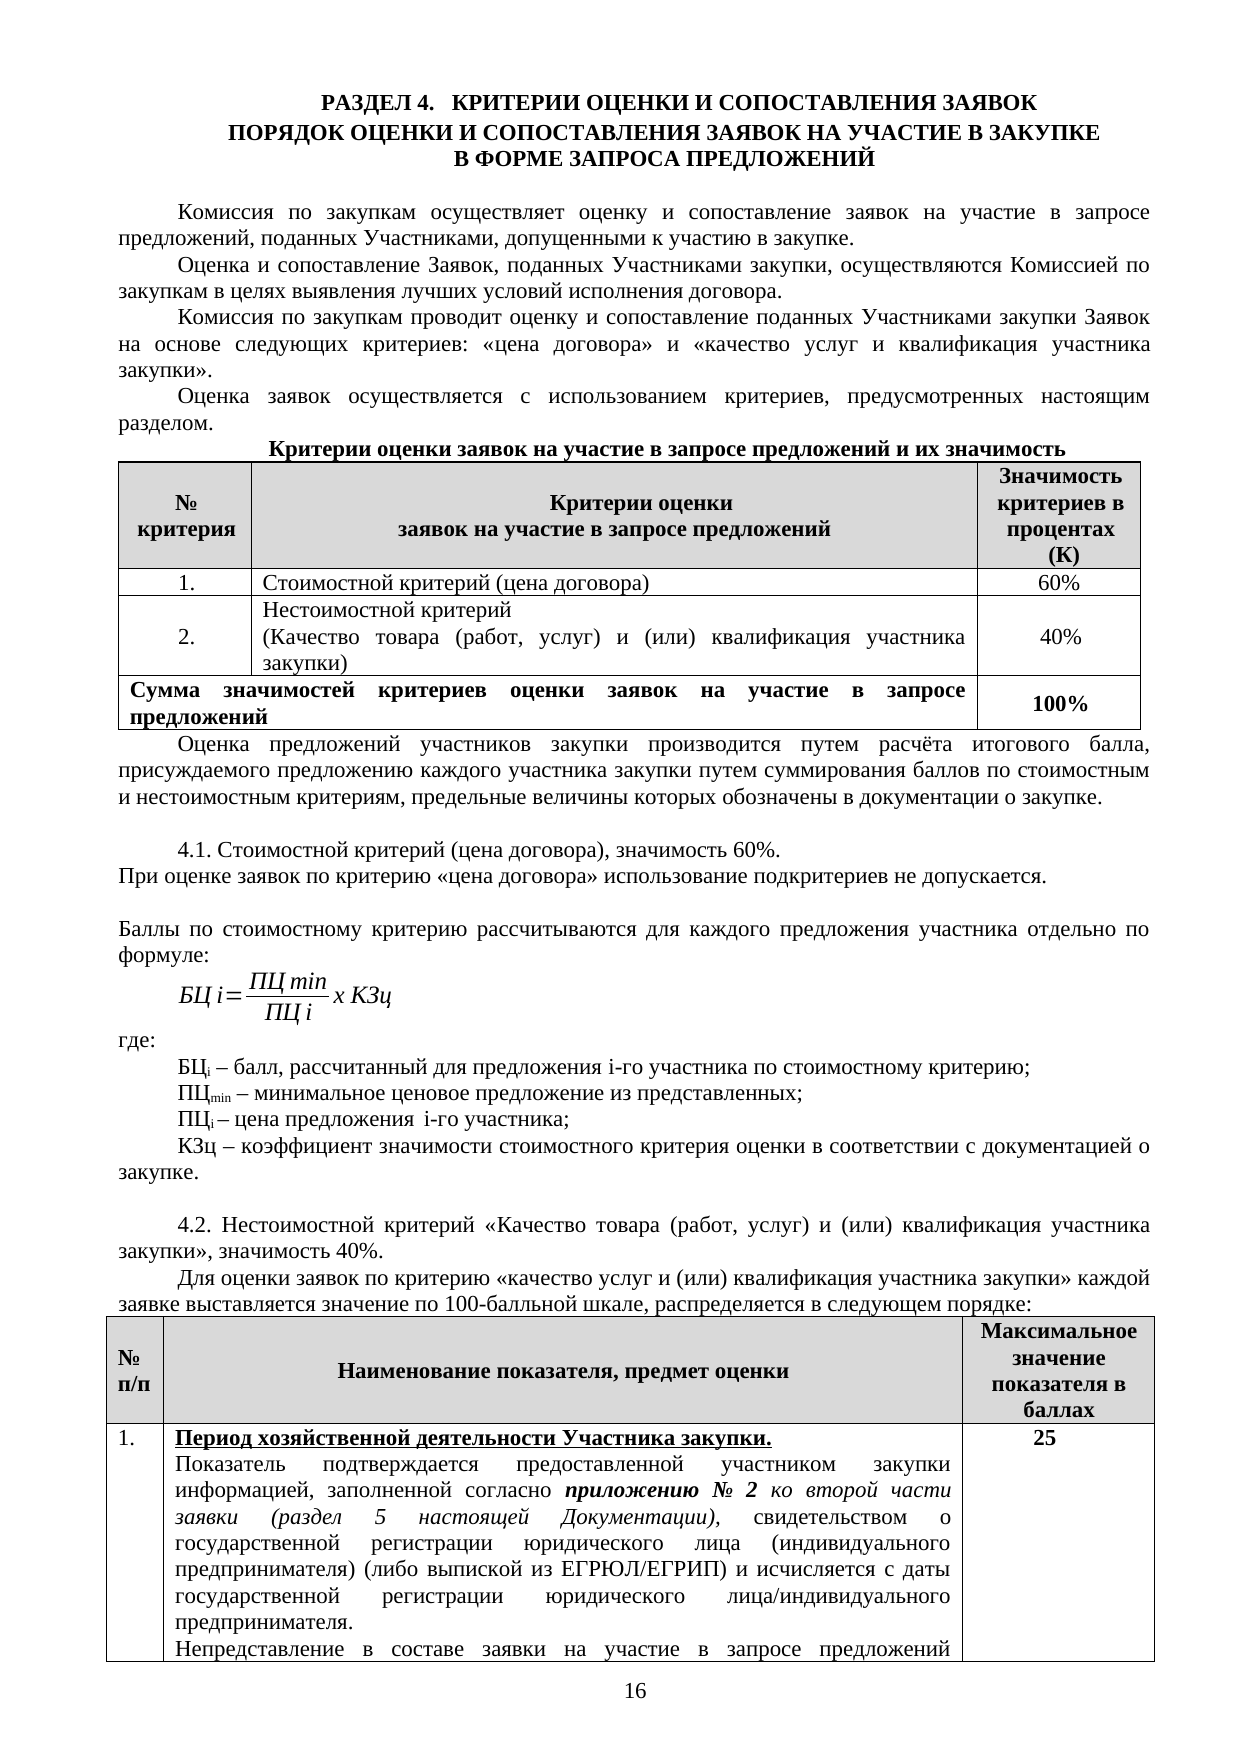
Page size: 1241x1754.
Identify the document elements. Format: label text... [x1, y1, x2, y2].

text Критерии оценки заявок на участие в запросе предложений и их значимость [118, 435, 1152, 461]
text Оценка и сопоставление Заявок, поданных Участниками закупки, осуществляются Комиссией по закупкам в целях выявления лучших условий исполнения договора. [118, 251, 1152, 303]
text При оценке заявок по критерию «цена договора» использование подкритериев не допускается. [118, 862, 1152, 888]
text ПЦi – цена предложения i-го участника; [118, 1105, 1152, 1132]
text Оценка заявок осуществляется с использованием критериев, предусмотренных настоящим разделом. [118, 382, 1152, 435]
text ПОРЯДОК ОЦЕНКИ И СОПОСТАВЛЕНИЯ ЗАЯВОК НА УЧАСТИЕ В ЗАКУПКЕ [118, 119, 1152, 145]
table_header Наименование показателя, предмет оценки [164, 1317, 962, 1423]
table_cell Нестоимостной критерий (Качество товара (работ, услуг) и (или) квалификация участника закупки) [347, 596, 977, 675]
table_cell 40% [978, 596, 1140, 675]
table_header Значимость критериев в процентах (К) [978, 463, 1140, 568]
text РАЗДЕЛ 4. КРИТЕРИИ ОЦЕНКИ И СОПОСТАВЛЕНИЯ ЗАЯВОК [192, 89, 1166, 115]
table_header Максимальное значение показателя в баллах [963, 1317, 1154, 1423]
text 4.1. Стоимостной критерий (цена договора), значимость 60%. [118, 836, 1152, 862]
table_cell 1. [119, 569, 251, 595]
table_cell 60% [978, 569, 1140, 595]
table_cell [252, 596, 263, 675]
table_header Критерии оценки заявок на участие в запросе предложений [252, 463, 977, 568]
table_cell 100% [978, 676, 1140, 729]
table_cell 25 [963, 1424, 1154, 1661]
text Баллы по стоимостному критерию рассчитываются для каждого предложения участника отдельно по формуле: [118, 915, 1152, 967]
text 4.2. Нестоимостной критерий «Качество товара (работ, услуг) и (или) квалификация участника закупки», значимость 40%. [118, 1211, 1152, 1263]
text где: [118, 1026, 1152, 1053]
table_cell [164, 1424, 962, 1661]
table_header № критерия [119, 463, 251, 568]
table_cell 1. [107, 1424, 163, 1661]
table_cell Стоимостной критерий (цена договора) [252, 569, 977, 595]
table_cell Сумма значимостей критериев оценки заявок на участие в запросе предложений [119, 676, 977, 729]
text КЗц – коэффициент значимости стоимостного критерия оценки в соответствии с документацией о закупке. [118, 1132, 1152, 1184]
text Для оценки заявок по критерию «качество услуг и (или) квалификация участника закупки» каждой заявке выставляется значение по 100-балльной шкале, распределяется в следующем порядке: [118, 1263, 1152, 1316]
text Комиссия по закупкам проводит оценку и сопоставление поданных Участниками закупки Заявок на основе следующих критериев: «цена договора» и «качество услуг и квалификация участника закупки». [118, 303, 1152, 382]
table_header № п/п [107, 1317, 163, 1423]
text Оценка предложений участников закупки производится путем расчёта итогового балла, присуждаемого предложению каждого участника закупки путем суммирования баллов по стоимостным и нестоимостным критериям, предельные величины которых обозначены в документации о закупке. [118, 730, 1152, 809]
text Комиссия по закупкам осуществляет оценку и сопоставление заявок на участие в запросе предложений, поданных Участниками, допущенными к участию в закупке. [118, 198, 1152, 251]
text ПЦmin – минимальное ценовое предложение из представленных; [118, 1079, 1152, 1105]
table_cell 2. [119, 596, 251, 675]
text В ФОРМЕ ЗАПРОСА ПРЕДЛОЖЕНИЙ [118, 145, 1152, 172]
text БЦi – балл, рассчитанный для предложения i-го участника по стоимостному критерию; [118, 1053, 1152, 1079]
